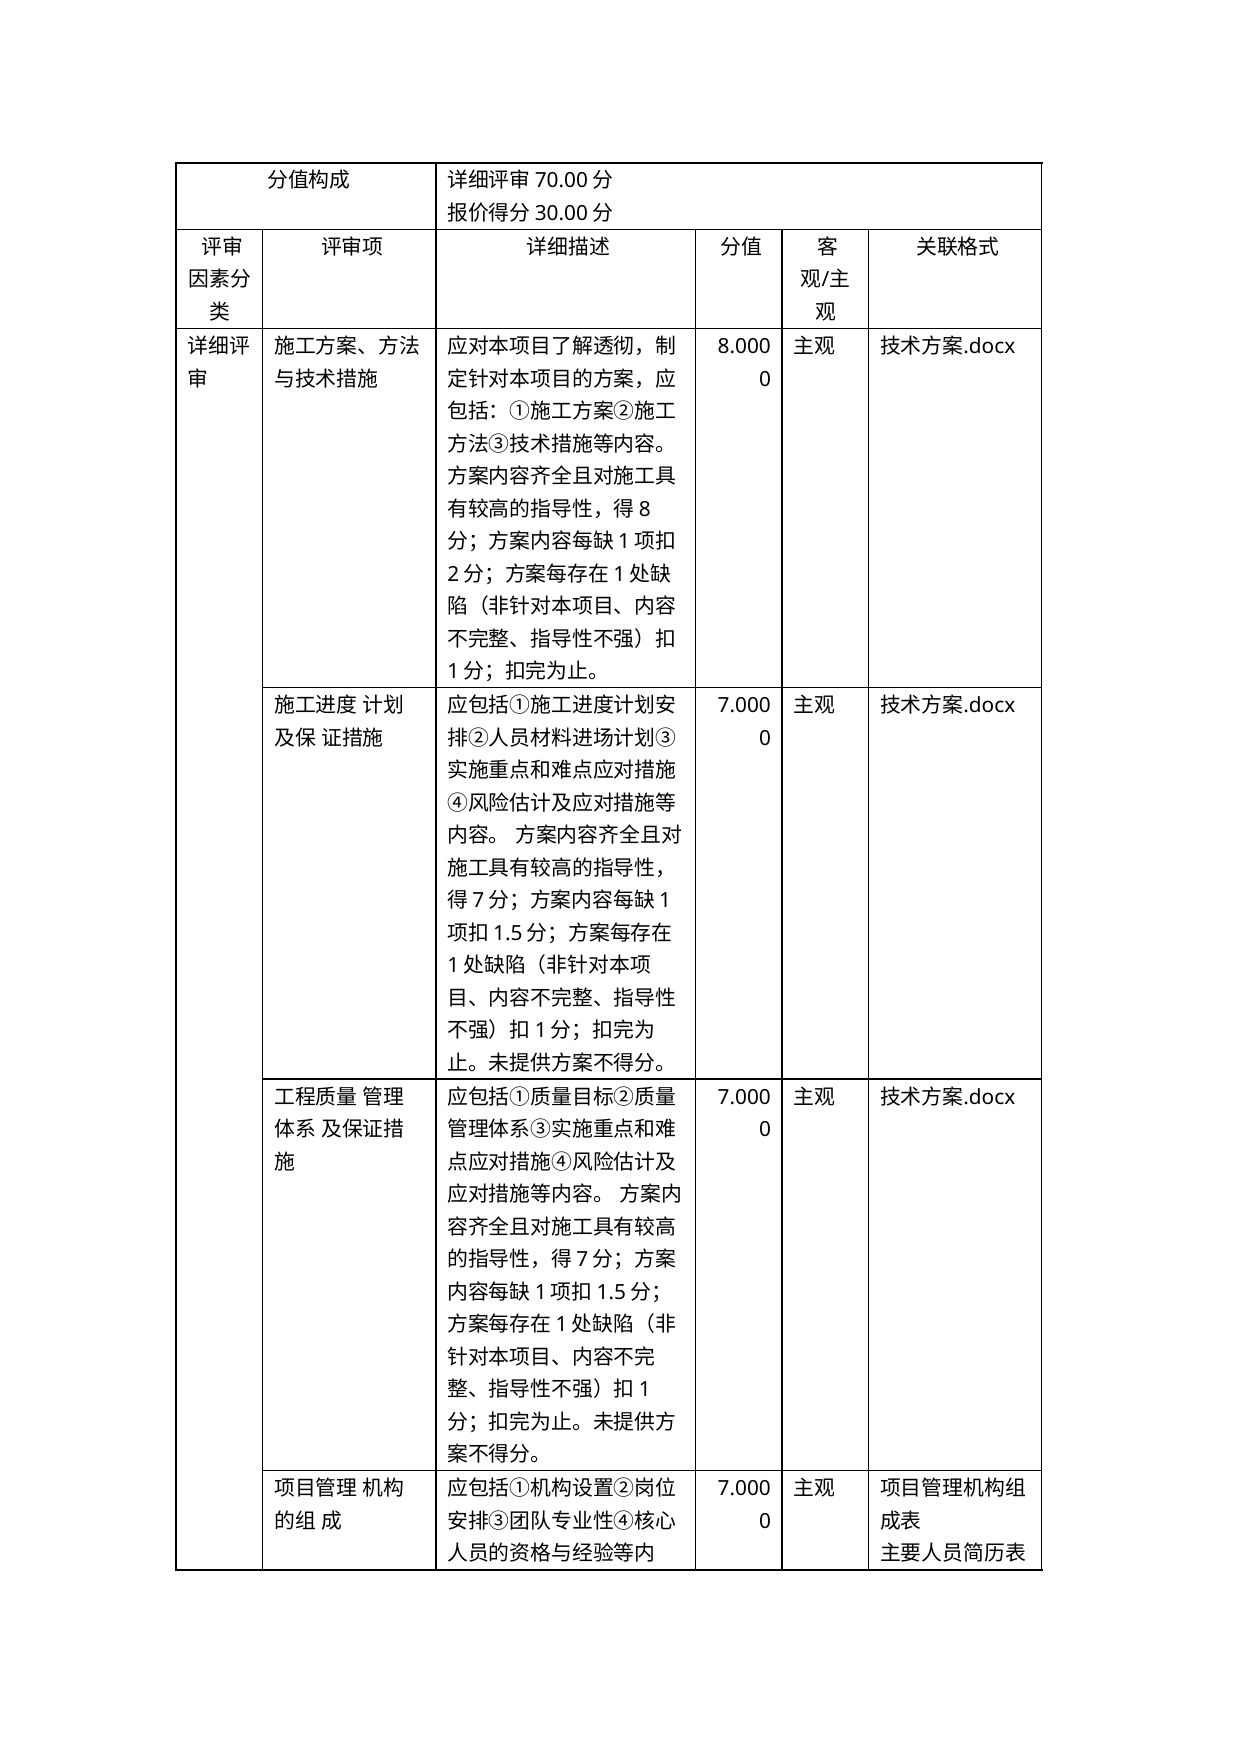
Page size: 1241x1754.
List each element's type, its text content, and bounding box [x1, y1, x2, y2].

table_cell 评审因素分类 [177, 230, 262, 328]
table_cell 7.0000 [696, 688, 781, 1078]
table_cell 技术方案.docx [869, 1080, 1041, 1470]
table_cell 主观 [783, 1471, 868, 1569]
table_cell 详细评审 [177, 329, 262, 1569]
table_cell 项目管理 机构的组 成 [263, 1471, 435, 1569]
table_cell 详细评审70.00分 报价得分30.00分 [437, 164, 1041, 228]
table_cell 8.0000 [696, 329, 781, 687]
table_cell 7.0000 [696, 1080, 781, 1470]
table_cell 关联格式 [869, 230, 1041, 328]
table_cell 7.0000 [696, 1471, 781, 1569]
table_cell 技术方案.docx [869, 688, 1041, 1078]
table_cell 客观/主观 [783, 230, 868, 328]
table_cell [437, 1471, 695, 1569]
table_cell 主观 [783, 329, 868, 687]
table_cell 分值构成 [177, 164, 435, 228]
table_cell 施工进度 计划及保 证措施 [263, 688, 435, 1078]
table_cell 工程质量 管理体系 及保证措 施 [263, 1080, 435, 1470]
table_cell 项目管理机构组成表 主要人员简历表 [869, 1471, 1041, 1569]
table_cell 施工方案、方法与技术措施 [263, 329, 435, 687]
table_cell 技术方案.docx [869, 329, 1041, 687]
table_cell 应包括①施工进度计划安排②人员材料进场计划③实施重点和难点应对措施④风险估计及应对措施等内容。 方案内容齐全且对施工具有较高的指导性，得7分；方案内容每缺1项扣1.5分；方案每存在1处缺陷（非针对本项目、内容不完整、指导性不强）扣1分；扣完为止。未提供方案不得分。 [437, 688, 695, 1078]
table_cell 主观 [783, 688, 868, 1078]
table_cell 评审项 [263, 230, 435, 328]
table_cell 分值 [696, 230, 781, 328]
table_cell 详细描述 [437, 230, 695, 328]
table_cell 应包括①质量目标②质量管理体系③实施重点和难点应对措施④风险估计及应对措施等内容。 方案内容齐全且对施工具有较高的指导性，得7分；方案内容每缺1项扣1.5分；方案每存在1处缺陷（非针对本项目、内容不完整、指导性不强）扣1分；扣完为止。未提供方案不得分。 [437, 1080, 695, 1470]
table_cell 主观 [783, 1080, 868, 1470]
table_cell 应对本项目了解透彻，制定针对本项目的方案，应包括：①施工方案②施工方法③技术措施等内容。 方案内容齐全且对施工具有较高的指导性，得8分；方案内容每缺1项扣2分；方案每存在1处缺陷（非针对本项目、内容不完整、指导性不强）扣1分；扣完为止。 [437, 329, 695, 687]
